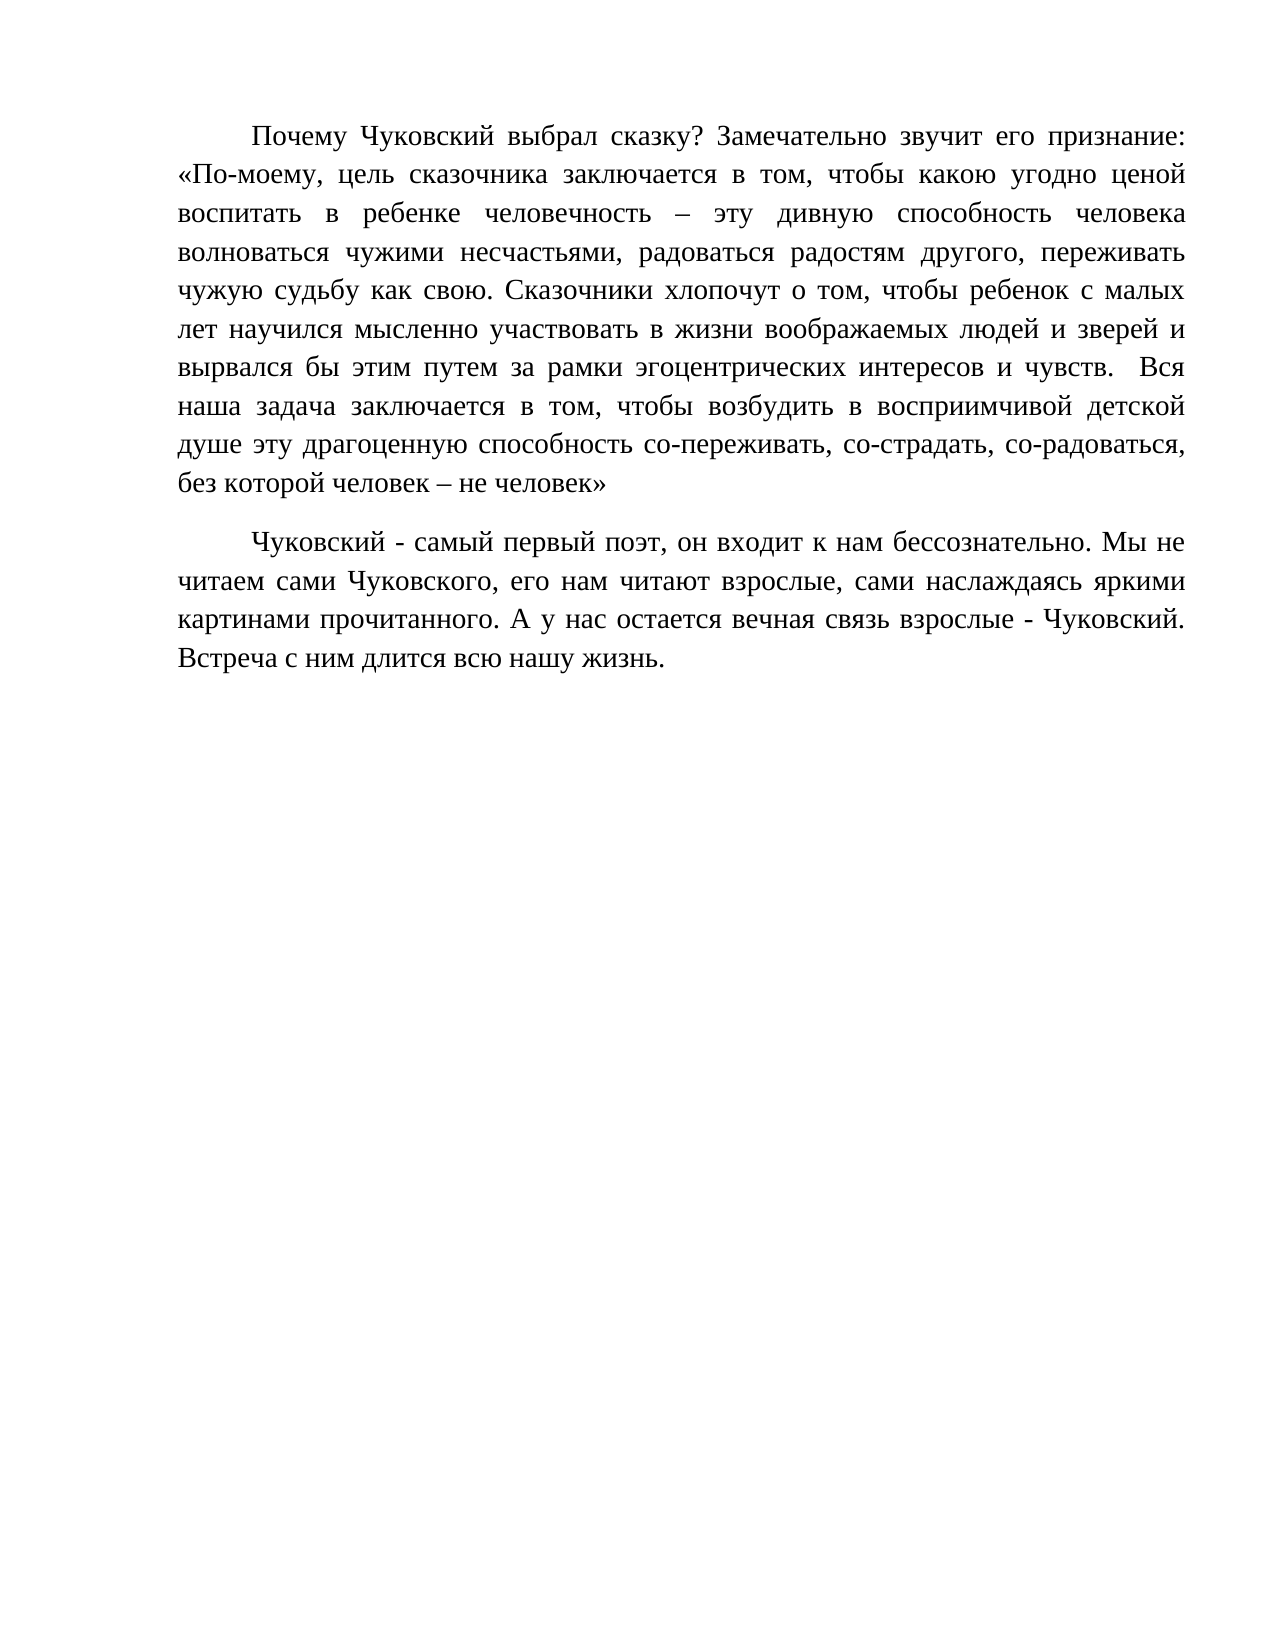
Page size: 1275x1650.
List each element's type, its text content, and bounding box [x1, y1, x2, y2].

text Почему Чуковский выбрал сказку? Замечательно звучит его признание: «По-моему, цель сказочника заключается в том, чтобы какою угодно ценой воспитать в ребенке человечность – эту дивную способность человека волноваться чужими несчастьями, радоваться радостям другого, переживать чужую судьбу как свою. Сказочники хлопочут о том, чтобы ребенок с малых лет научился мысленно участвовать в жизни воображаемых людей и зверей и вырвался бы этим путем за рамки эгоцентрических интересов и чувств. Вся наша задача заключается в том, чтобы возбудить в восприимчивой детской душе эту драгоценную способность со-переживать, со-страдать, со-радоваться, без которой человек – не человек» [177, 118, 1186, 498]
text Чуковский - самый первый поэт, он входит к нам бессознательно. Мы не читаем сами Чуковского, его нам читают взрослые, сами наслаждаясь яркими картинами прочитанного. А у нас остается вечная связь взрослые - Чуковский. Встреча с ним длится всю нашу жизнь. [177, 524, 1186, 673]
